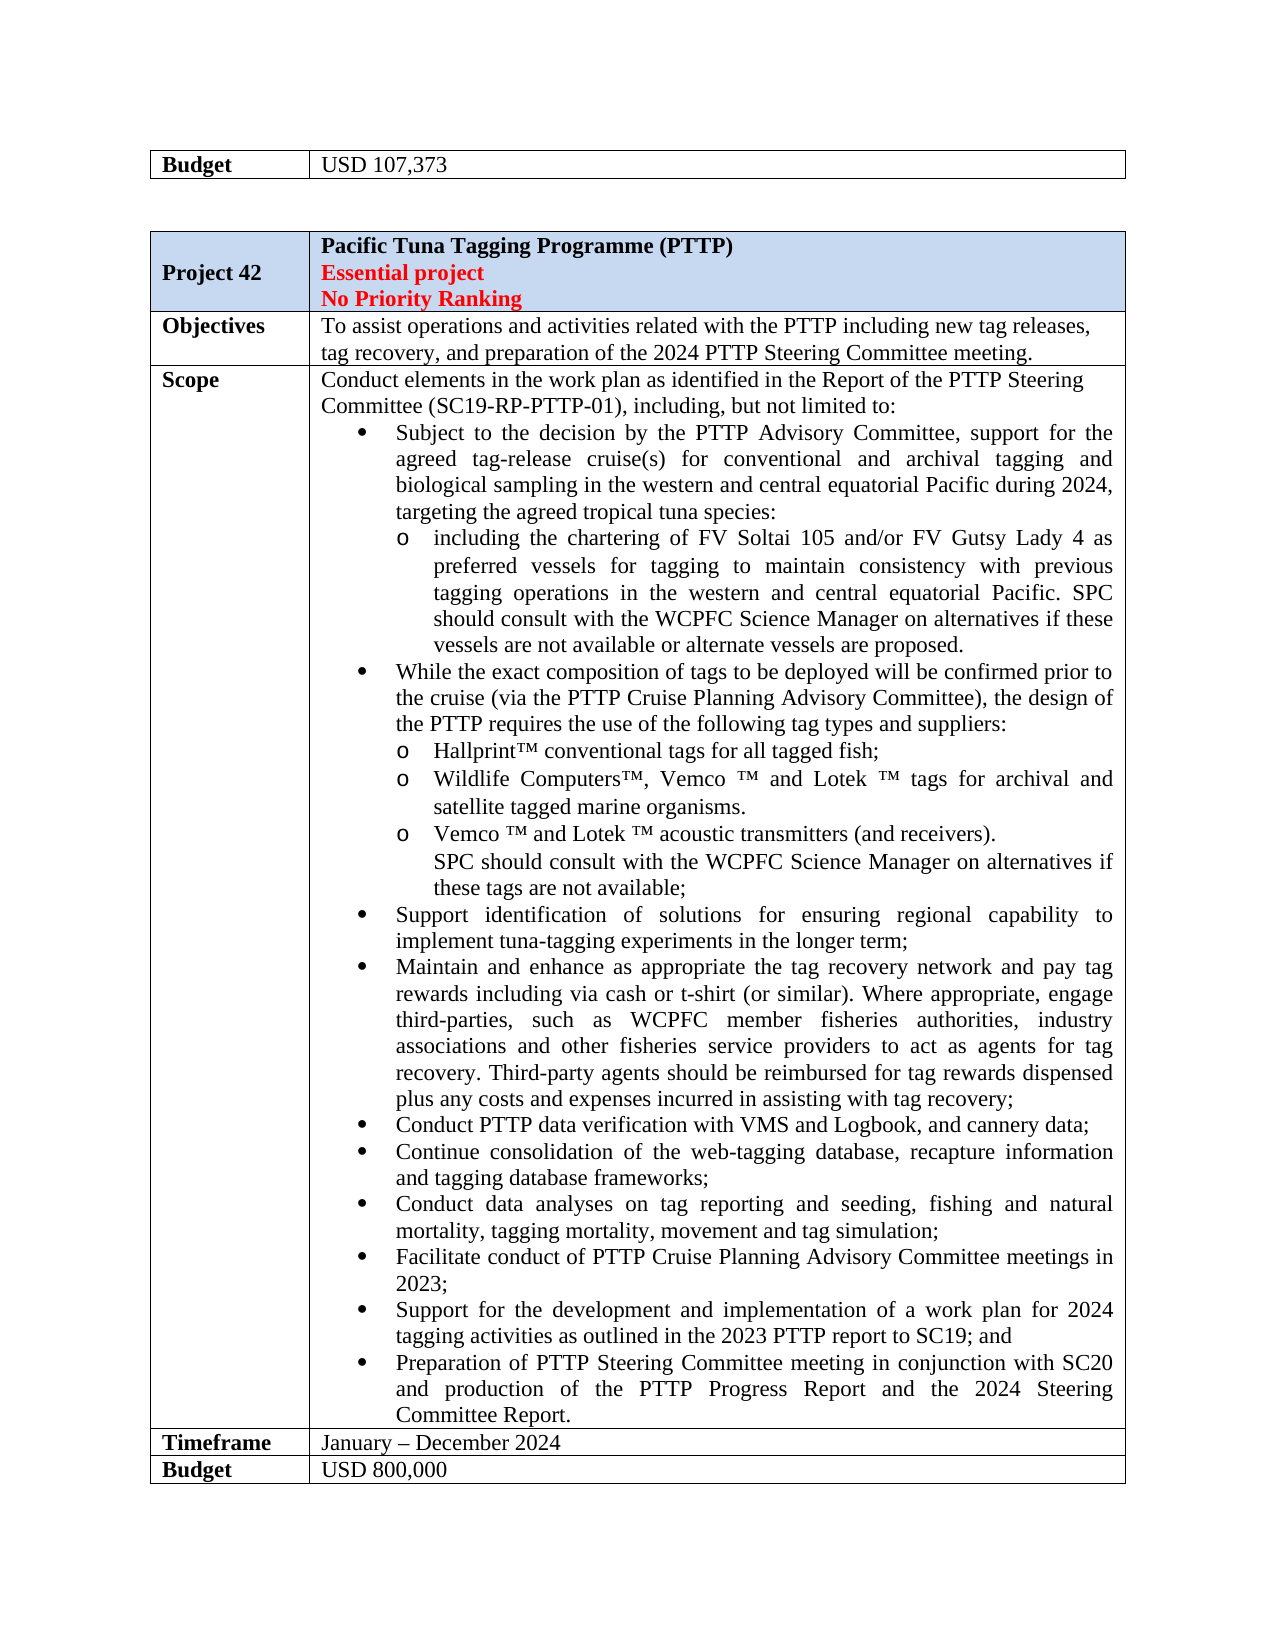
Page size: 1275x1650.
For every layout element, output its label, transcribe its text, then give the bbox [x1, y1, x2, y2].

table_cell Budget [151, 1456, 309, 1482]
table_cell Conduct elements in the work plan as identified in the Report of the PTTP Steering Committee (SC19-RP-PTTP-01), including, but not limited to: Subject to the decision by the PTTP Advisory Committee, support for the agreed tag-release cruise(s) for conventional and archival tagging and biological sampling in the western and central equatorial Pacific during 2024, targeting the agreed tropical tuna species: including the chartering of FV Soltai 105 and/or FV Gutsy Lady 4 as preferred vessels for tagging to maintain consistency with previous tagging operations in the western and central equatorial Pacific. SPC should consult with the WCPFC Science Manager on alternatives if these vessels are not available or alternate vessels are proposed. While the exact composition of tags to be deployed will be confirmed prior to the cruise (via the PTTP Cruise Planning Advisory Committee), the design of the PTTP requires the use of the following tag types and suppliers: Hallprint™ conventional tags for all tagged fish; Wildlife Computers™, Vemco ™ and Lotek ™ tags for archival and satellite tagged marine organisms. Vemco ™ and Lotek ™ acoustic transmitters (and receivers). SPC should consult with the WCPFC Science Manager on alternatives if these tags are not available; Support identification of solutions for ensuring regional capability to implement tuna-tagging experiments in the longer term; Maintain and enhance as appropriate the tag recovery network and pay tag rewards including via cash or t-shirt (or similar). Where appropriate, engage third-parties, such as WCPFC member fisheries authorities, industry associations and other fisheries service providers to act as agents for tag recovery. Third-party agents should be reimbursed for tag rewards dispensed plus any costs and expenses incurred in assisting with tag recovery; Conduct PTTP data verification with VMS and Logbook, and cannery data; Continue consolidation of the web-tagging database, recapture information and tagging database frameworks; Conduct data analyses on tag reporting and seeding, fishing and natural mortality, tagging mortality, movement and tag simulation; Facilitate conduct of PTTP Cruise Planning Advisory Committee meetings in 2023; Support for the development and implementation of a work plan for 2024 tagging activities as outlined in the 2023 PTTP report to SC19; and Preparation of PTTP Steering Committee meeting in conjunction with SC20 and production of the PTTP Progress Report and the 2024 Steering Committee Report. [310, 366, 1125, 1428]
table_header Pacific Tuna Tagging Programme (PTTP) Essential project No Priority Ranking [310, 232, 1125, 311]
table_cell To assist operations and activities related with the PTTP including new tag releases, tag recovery, and preparation of the 2024 PTTP Steering Committee meeting. [310, 312, 1125, 365]
table_cell USD 800,000 [310, 1456, 1125, 1482]
table_cell Timeframe [151, 1429, 309, 1455]
table_cell Objectives [151, 312, 309, 365]
table_cell Scope [151, 366, 309, 1428]
table_header Project 42 [151, 232, 309, 311]
table_cell Budget [151, 151, 309, 177]
table_cell USD 107,373 [310, 151, 1125, 177]
table_cell January – December 2024 [310, 1429, 1125, 1455]
